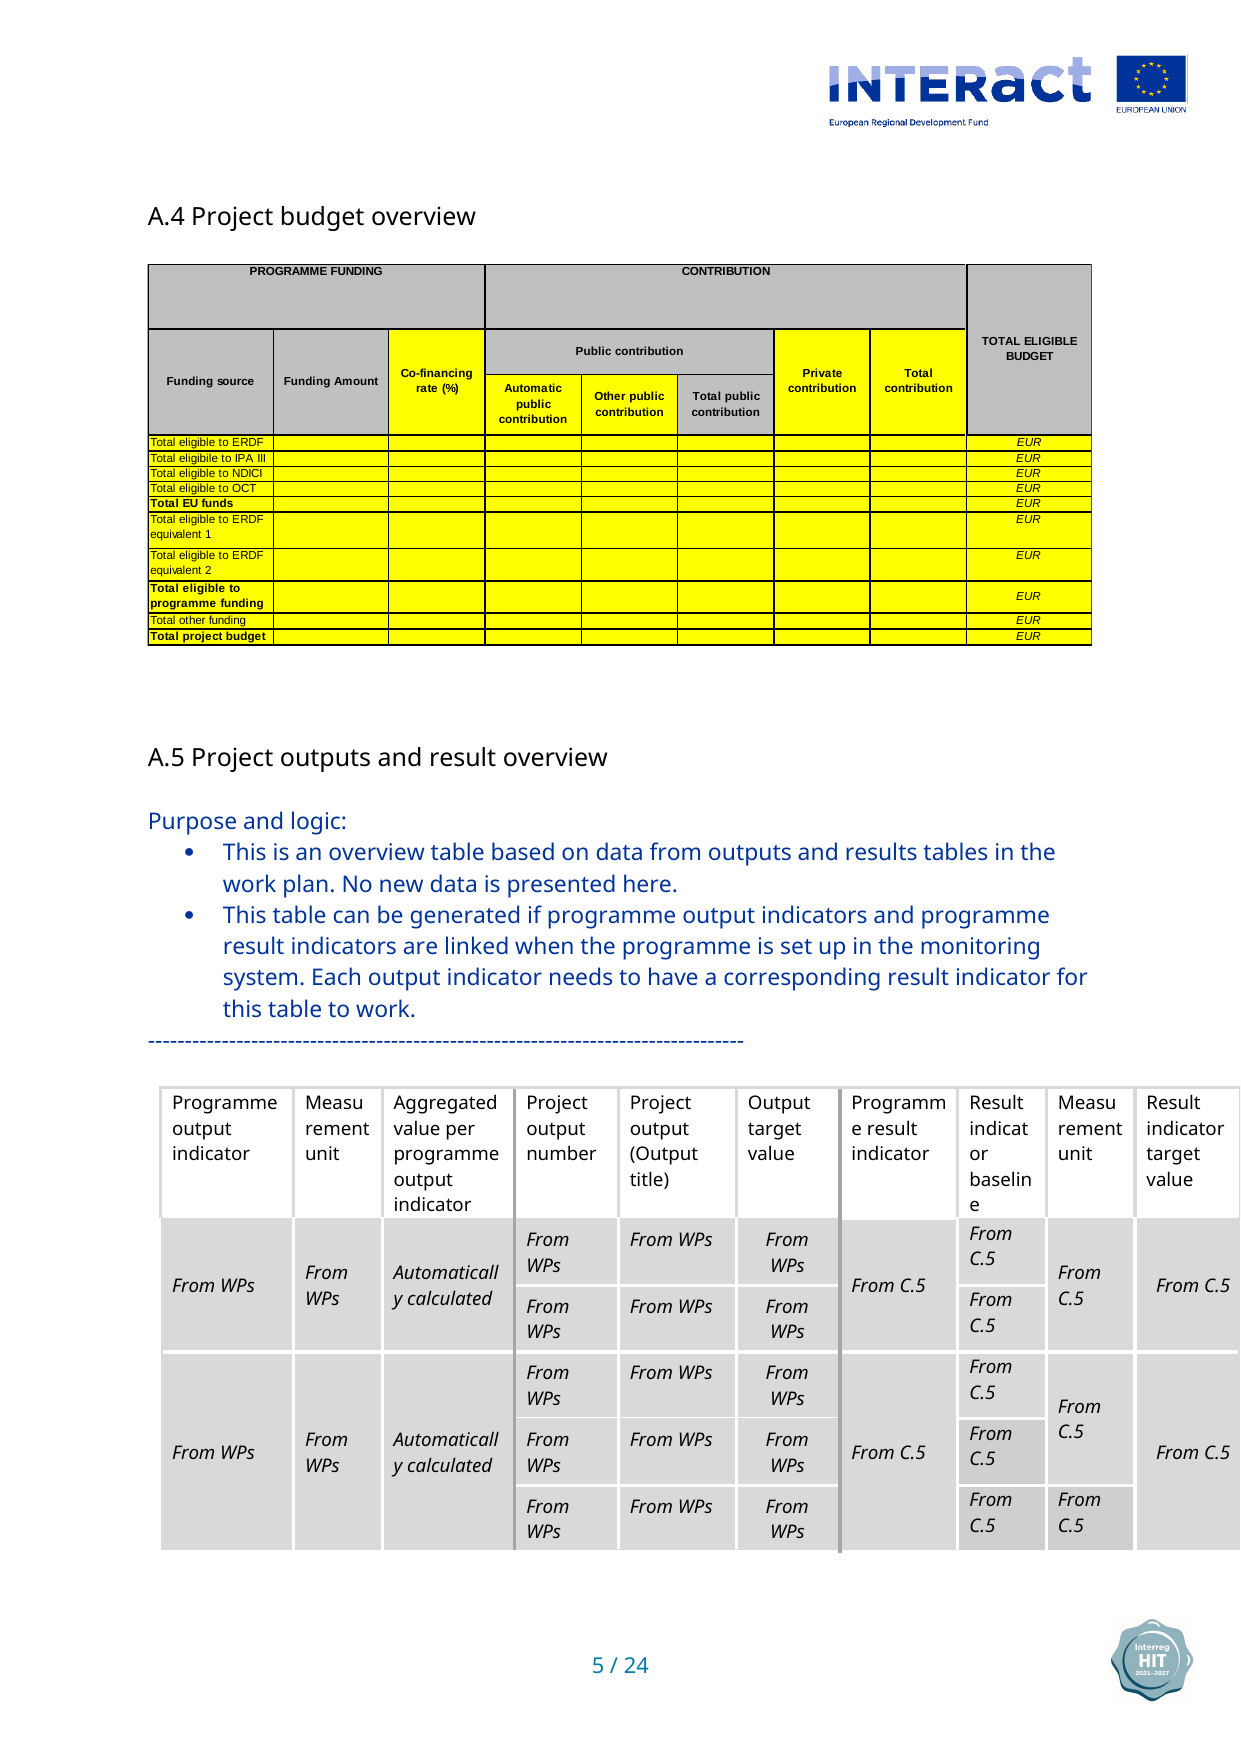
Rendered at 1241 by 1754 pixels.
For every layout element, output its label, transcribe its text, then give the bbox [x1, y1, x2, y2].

table_header Programme result indicator [842, 1089, 956, 1217]
table_header Measurement unit [295, 1089, 381, 1217]
table_cell From WPs [738, 1418, 838, 1484]
table_header Programme output indicator [162, 1089, 292, 1217]
list This is an overview table based on data from outputs and results tables in the work plan. No new data is presented here. [185, 836, 1092, 899]
table_cell Automatically calculated [384, 1218, 513, 1350]
table_cell From WPs [295, 1354, 381, 1550]
table_cell From C.5 [959, 1287, 1045, 1350]
table_cell From WPs [516, 1418, 617, 1484]
table_cell From WPs [620, 1218, 735, 1284]
table_cell From WPs [516, 1487, 618, 1550]
table_header Output target value [738, 1089, 838, 1217]
table_header Measurement unit [1048, 1089, 1133, 1217]
table_header Aggregated value per programme output indicator [384, 1089, 513, 1217]
table_header Result indicator target value [1137, 1089, 1239, 1217]
picture [1107, 1615, 1197, 1705]
table_cell From WPs [738, 1218, 838, 1284]
text A.5 Project outputs and result overview [148, 740, 1092, 774]
table_header Project output (Output title) [620, 1089, 735, 1217]
table_cell From C.5 [1137, 1217, 1240, 1350]
table_cell From WPs [620, 1354, 735, 1417]
table_cell Automatically calculated [384, 1354, 513, 1550]
table_cell From WPs [161, 1350, 292, 1550]
table_cell From WPs [738, 1287, 838, 1350]
table_cell From C.5 [1137, 1350, 1240, 1550]
table_cell From C.5 [842, 1354, 956, 1550]
table_cell From C.5 [1048, 1354, 1133, 1484]
text A.4 Project budget overview [148, 199, 1092, 233]
table_cell From WPs [516, 1218, 617, 1284]
table_cell From C.5 [1048, 1487, 1133, 1550]
text Purpose and logic: [148, 805, 1092, 836]
table_cell From C.5 [959, 1420, 1045, 1484]
table_cell From WPs [618, 1487, 736, 1550]
table_cell From C.5 [959, 1354, 1045, 1417]
table_cell From WPs [295, 1218, 381, 1350]
table_cell From C.5 [959, 1487, 1045, 1550]
table_cell From WPs [516, 1354, 617, 1417]
picture [795, 21, 1220, 136]
table_cell From WPs [516, 1287, 617, 1350]
text --------------------------------------------------------------------------------- [148, 1024, 1092, 1055]
table_cell From C.5 [1048, 1218, 1133, 1350]
table_cell From WPs [161, 1217, 292, 1350]
table_header Project output number [516, 1089, 617, 1217]
table_cell From WPs [736, 1487, 838, 1550]
table_cell From WPs [620, 1287, 735, 1350]
table_cell From C.5 [959, 1218, 1045, 1284]
table_cell From WPs [738, 1354, 838, 1417]
table_cell From WPs [620, 1418, 735, 1484]
table_cell From C.5 [842, 1220, 956, 1350]
list This table can be generated if programme output indicators and programme result indicators are linked when the programme is set up in the monitoring system. Each output indicator needs to have a corresponding result indicator for this table to work. [185, 899, 1092, 1024]
table_header Result indicator baseline [959, 1089, 1045, 1217]
